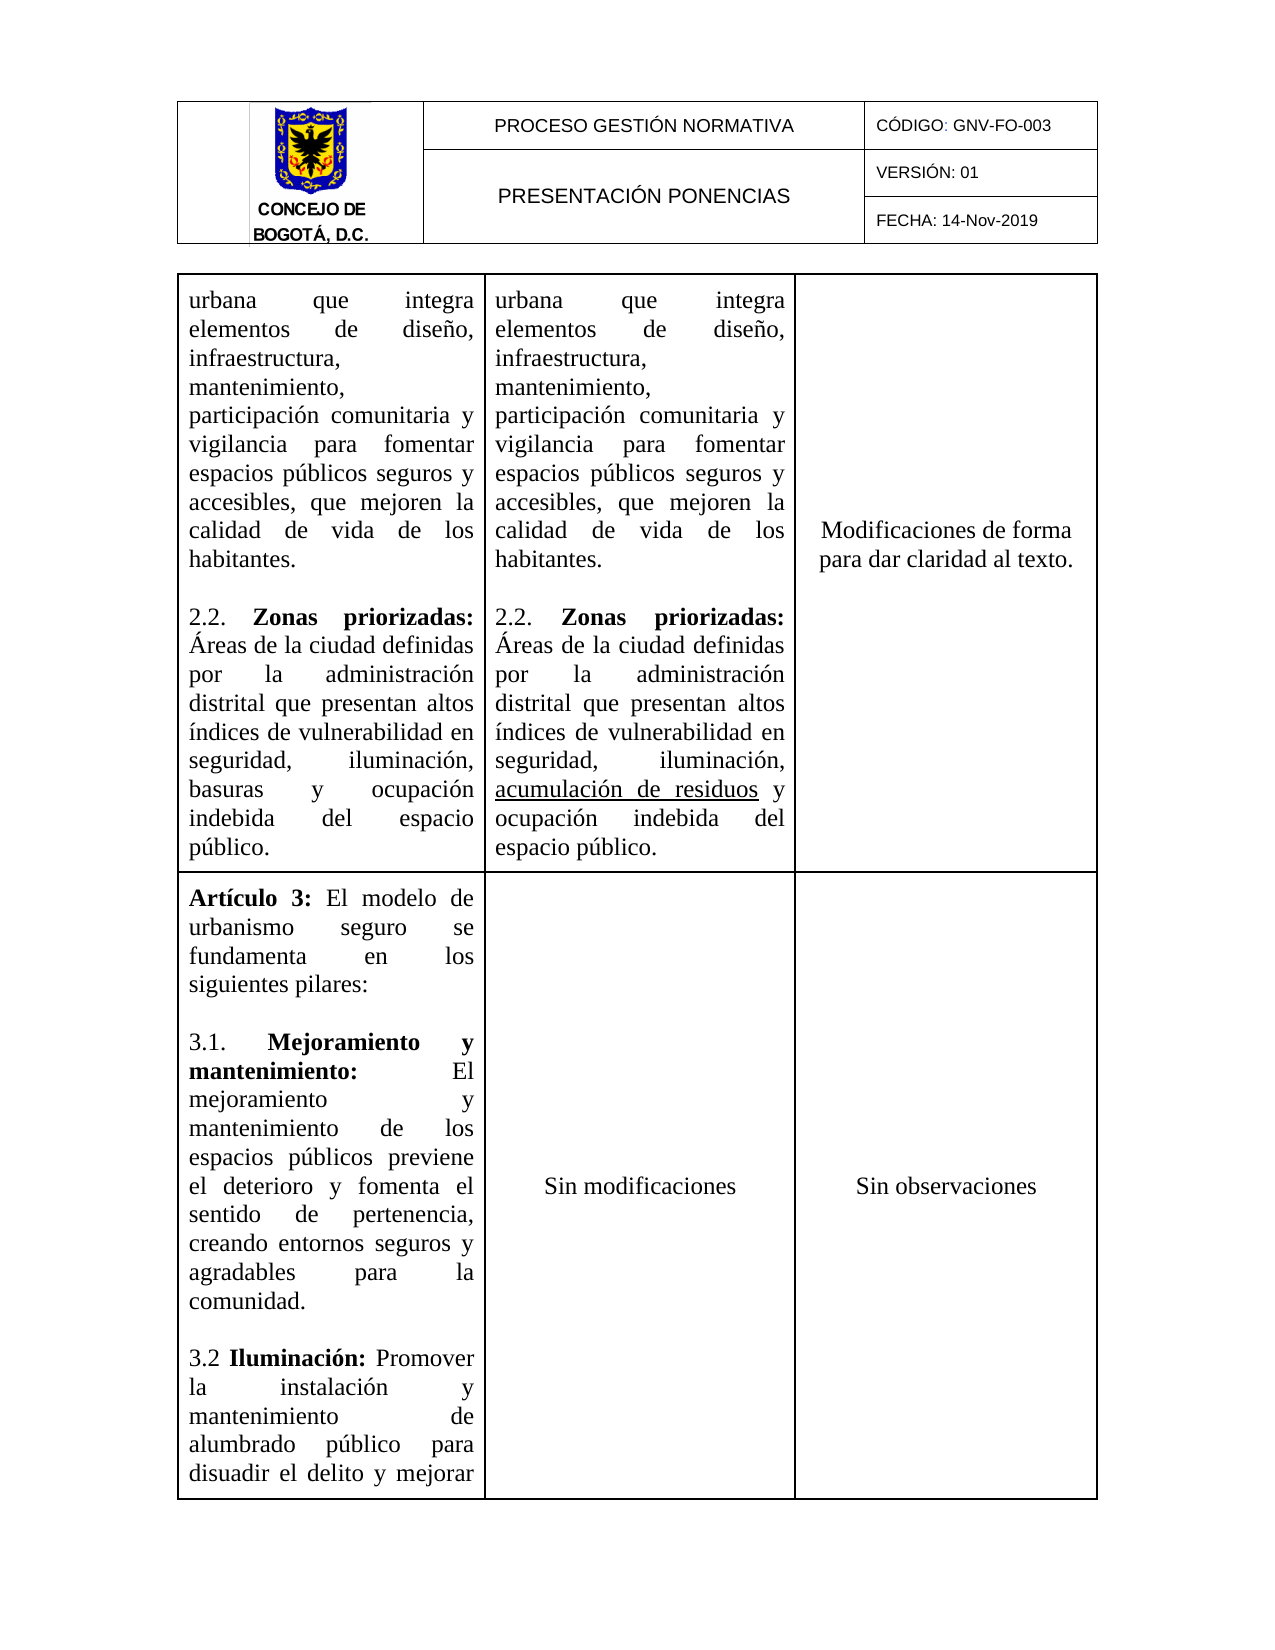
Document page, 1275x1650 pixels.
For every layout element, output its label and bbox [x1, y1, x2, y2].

picture [248, 102, 372, 243]
